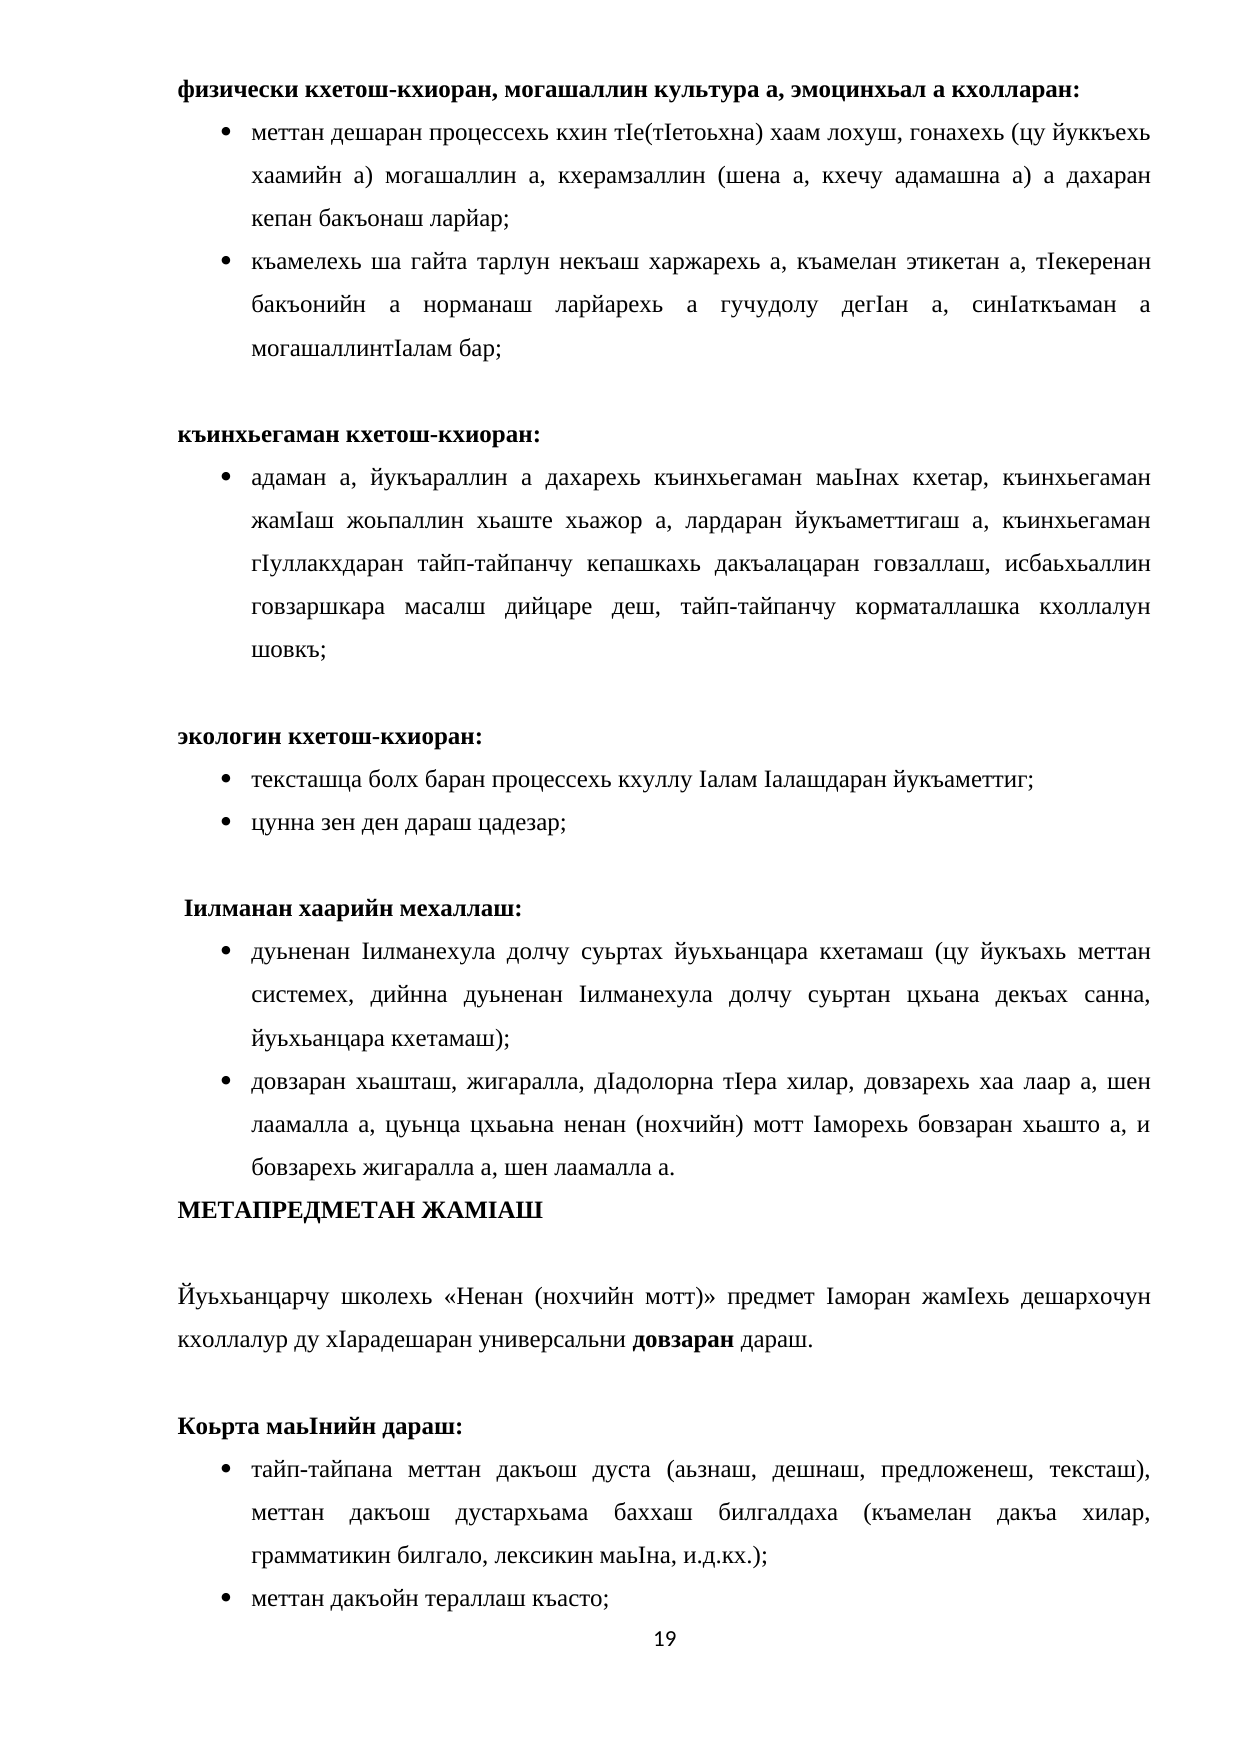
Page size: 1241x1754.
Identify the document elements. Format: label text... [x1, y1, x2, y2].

list адаман а, йукъараллин а дахарехь къинхьегаман маьӀнах кхетар, къинхьегаман жамӀаш жоьпаллин хьаште хьажор а, лардаран йукъаметтигаш а, къинхьегаман гӀуллакхдаран тайп-тайпанчу кепашкахь дакъалацаран говзаллаш, исбаьхьаллин говзаршкара масалш дийцаре деш, тайп-тайпанчу корматаллашка кхоллалун шовкъ; [222, 462, 1152, 663]
list къамелехь ша гайта тарлун некъаш харжарехь а, къамелан этикетан а, тӀекеренан бакъонийн а норманаш ларйарехь а гучудолу дегӀан а, синӀаткъаман а могашаллинтӀалам бар; [222, 246, 1152, 361]
text физически кхетош-кхиоран, могашаллин культура а, эмоцинхьал а кхолларан: [177, 74, 1152, 103]
text МЕТАПРЕДМЕТАН ЖАМӀАШ [177, 1195, 1152, 1224]
text Ӏилманан хаарийн мехаллаш: [177, 893, 1152, 922]
list меттан дешаран процессехь кхин тӀе(тӀетоьхна) хаам лохуш, гонахехь (цу йуккъехь хаамийн а) могашаллин а, кхерамзаллин (шена а, кхечу адамашна а) а дахаран кепан бакъонаш ларйар; [222, 117, 1152, 232]
text къинхьегаман кхетош-кхиоран: [177, 419, 1152, 448]
list довзаран хьашташ, жигаралла, дӀадолорна тӀера хилар, довзарехь хаа лаар а, шен лаамалла а, цуьнца цхьаьна ненан (нохчийн) мотт Ӏаморехь бовзаран хьашто а, и бовзарехь жигаралла а, шен лаамалла а. [222, 1066, 1152, 1181]
list дуьненан Ӏилманехула долчу суьртах йуьхьанцара кхетамаш (цу йукъахь меттан системех, дийнна дуьненан Ӏилманехула долчу суьртан цхьана декъах санна, йуьхьанцара кхетамаш); [222, 936, 1152, 1051]
text Йуьхьанцарчу школехь «Ненан (нохчийн мотт)» предмет Ӏаморан жамӀехь дешархочун кхоллалур ду хӀарадешаран универсальни довзаран дараш. [177, 1281, 1152, 1353]
list тексташца болх баран процессехь кхуллу Ӏалам Ӏалашдаран йукъаметтиг; [222, 764, 1152, 793]
list тайп-тайпана меттан дакъош дуста (аьзнаш, дешнаш, предложенеш, тексташ), меттан дакъош дустархьама баххаш билгалдаха (къамелан дакъа хилар, грамматикин билгало, лексикин маьӀна, и.д.кх.); [222, 1454, 1152, 1569]
list цунна зен ден дараш цадезар; [222, 807, 1152, 836]
text экологин кхетош-кхиоран: [177, 721, 1152, 749]
text Коьрта маьӀнийн дараш: [177, 1411, 1152, 1439]
list меттан дакъойн тераллаш къасто; [222, 1583, 1152, 1612]
